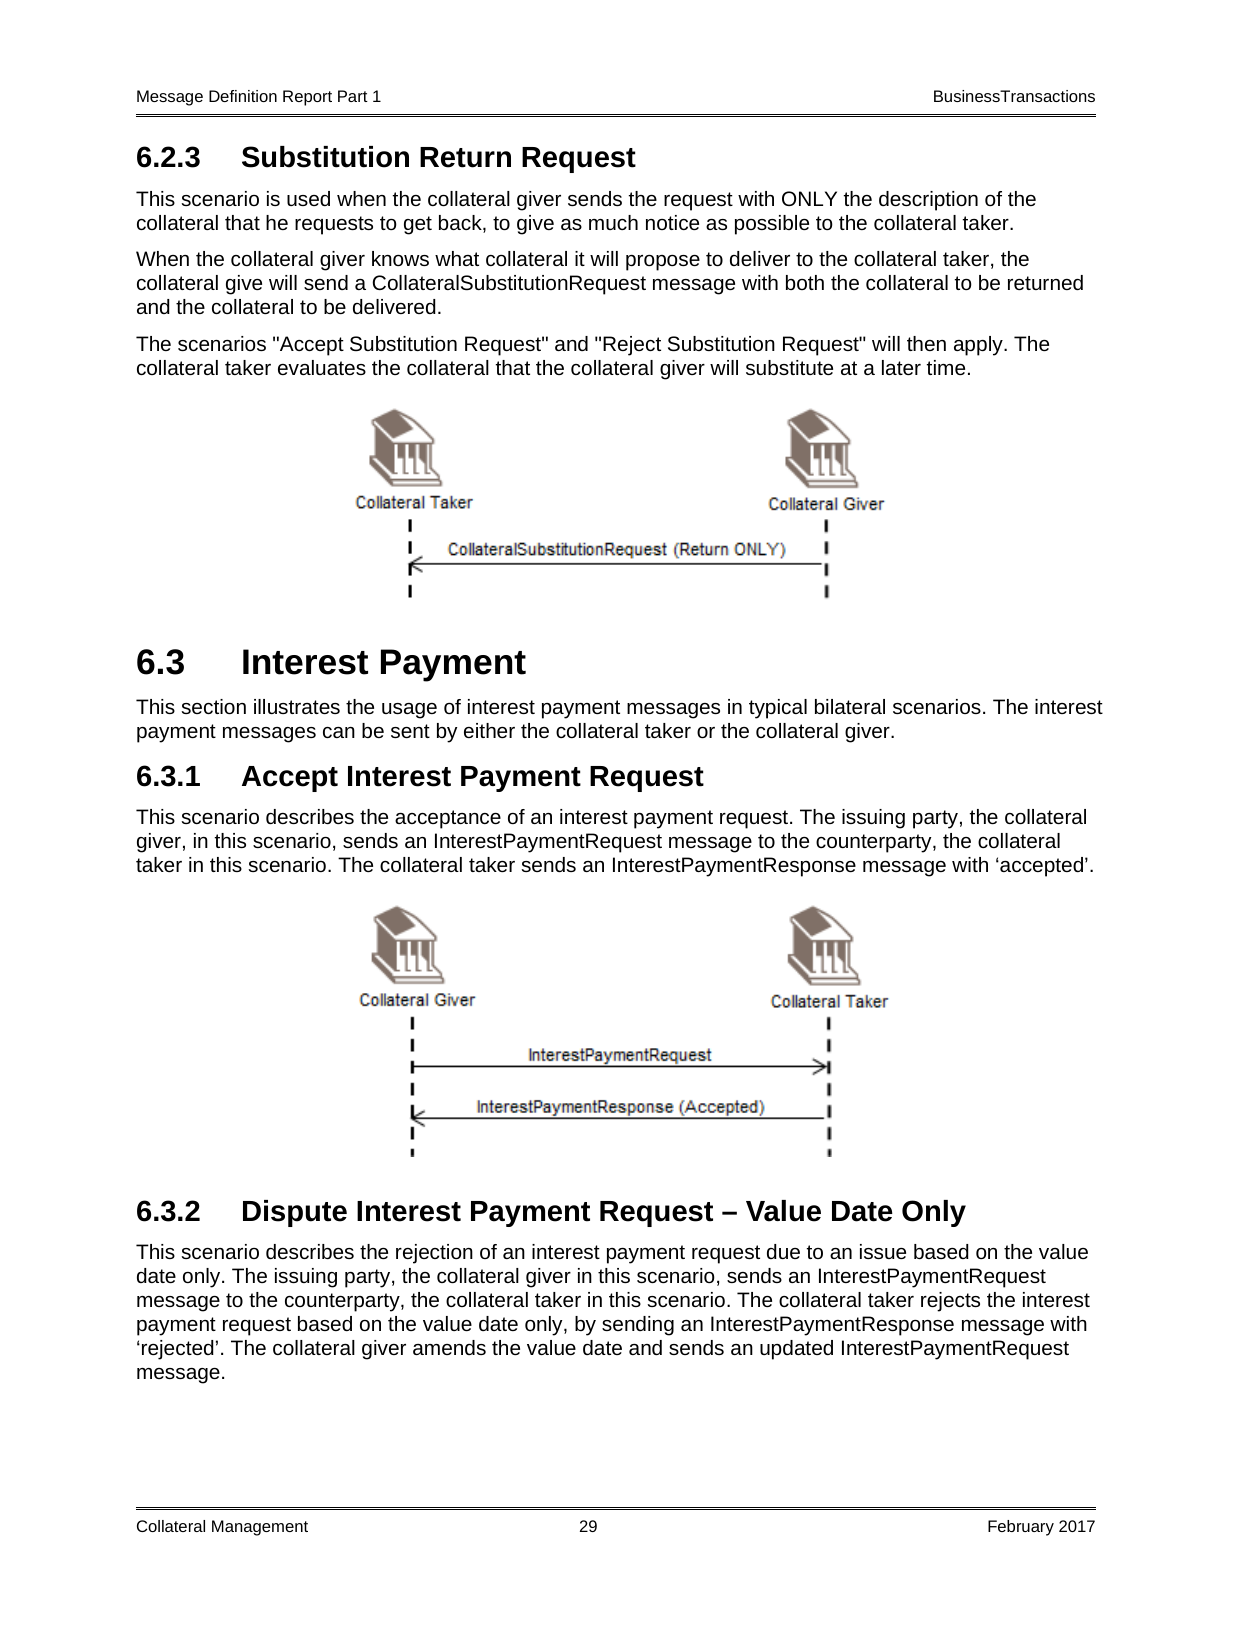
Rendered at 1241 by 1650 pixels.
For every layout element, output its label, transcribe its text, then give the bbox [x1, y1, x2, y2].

text This scenario describes the rejection of an interest payment request due to an issue based on the value date only. The issuing party, the collateral giver in this scenario, sends an InterestPaymentRequest message to the counterparty, the collateral taker in this scenario. The collateral taker rejects the interest payment request based on the value date only, by sending an InterestPaymentResponse message with ‘rejected’. The collateral giver amends the value date and sends an updated InterestPaymentRequest message. [136, 1240, 1104, 1384]
text This section illustrates the usage of interest payment messages in typical bilateral scenarios. The interest payment messages can be sent by either the collateral taker or the collateral giver. [136, 694, 1104, 742]
text The scenarios "Accept Substitution Request" and "Reject Substitution Request" will then apply. The collateral taker evaluates the collateral that the collateral giver will substitute at a later time. [136, 331, 1104, 379]
text When the collateral giver knows what collateral it will propose to deliver to the collateral taker, the collateral give will send a CollateralSubstitutionRequest message with both the collateral to be returned and the collateral to be delivered. [136, 247, 1104, 319]
subtitle Interest Payment [136, 641, 1104, 682]
picture [351, 404, 889, 604]
subtitle Dispute Interest Payment Request – Value Date Only [136, 1194, 1104, 1227]
text This scenario is used when the collateral giver sends the request with ONLY the description of the collateral that he requests to get back, to give as much notice as possible to the collateral taker. [136, 187, 1104, 234]
subtitle Substitution Return Request [136, 141, 1104, 174]
picture [347, 902, 893, 1157]
subtitle Accept Interest Payment Request [136, 759, 1104, 793]
text This scenario describes the acceptance of an interest payment request. The issuing party, the collateral giver, in this scenario, sends an InterestPaymentRequest message to the counterparty, the collateral taker in this scenario. The collateral taker sends an InterestPaymentResponse message with ‘accepted’. [136, 805, 1104, 877]
